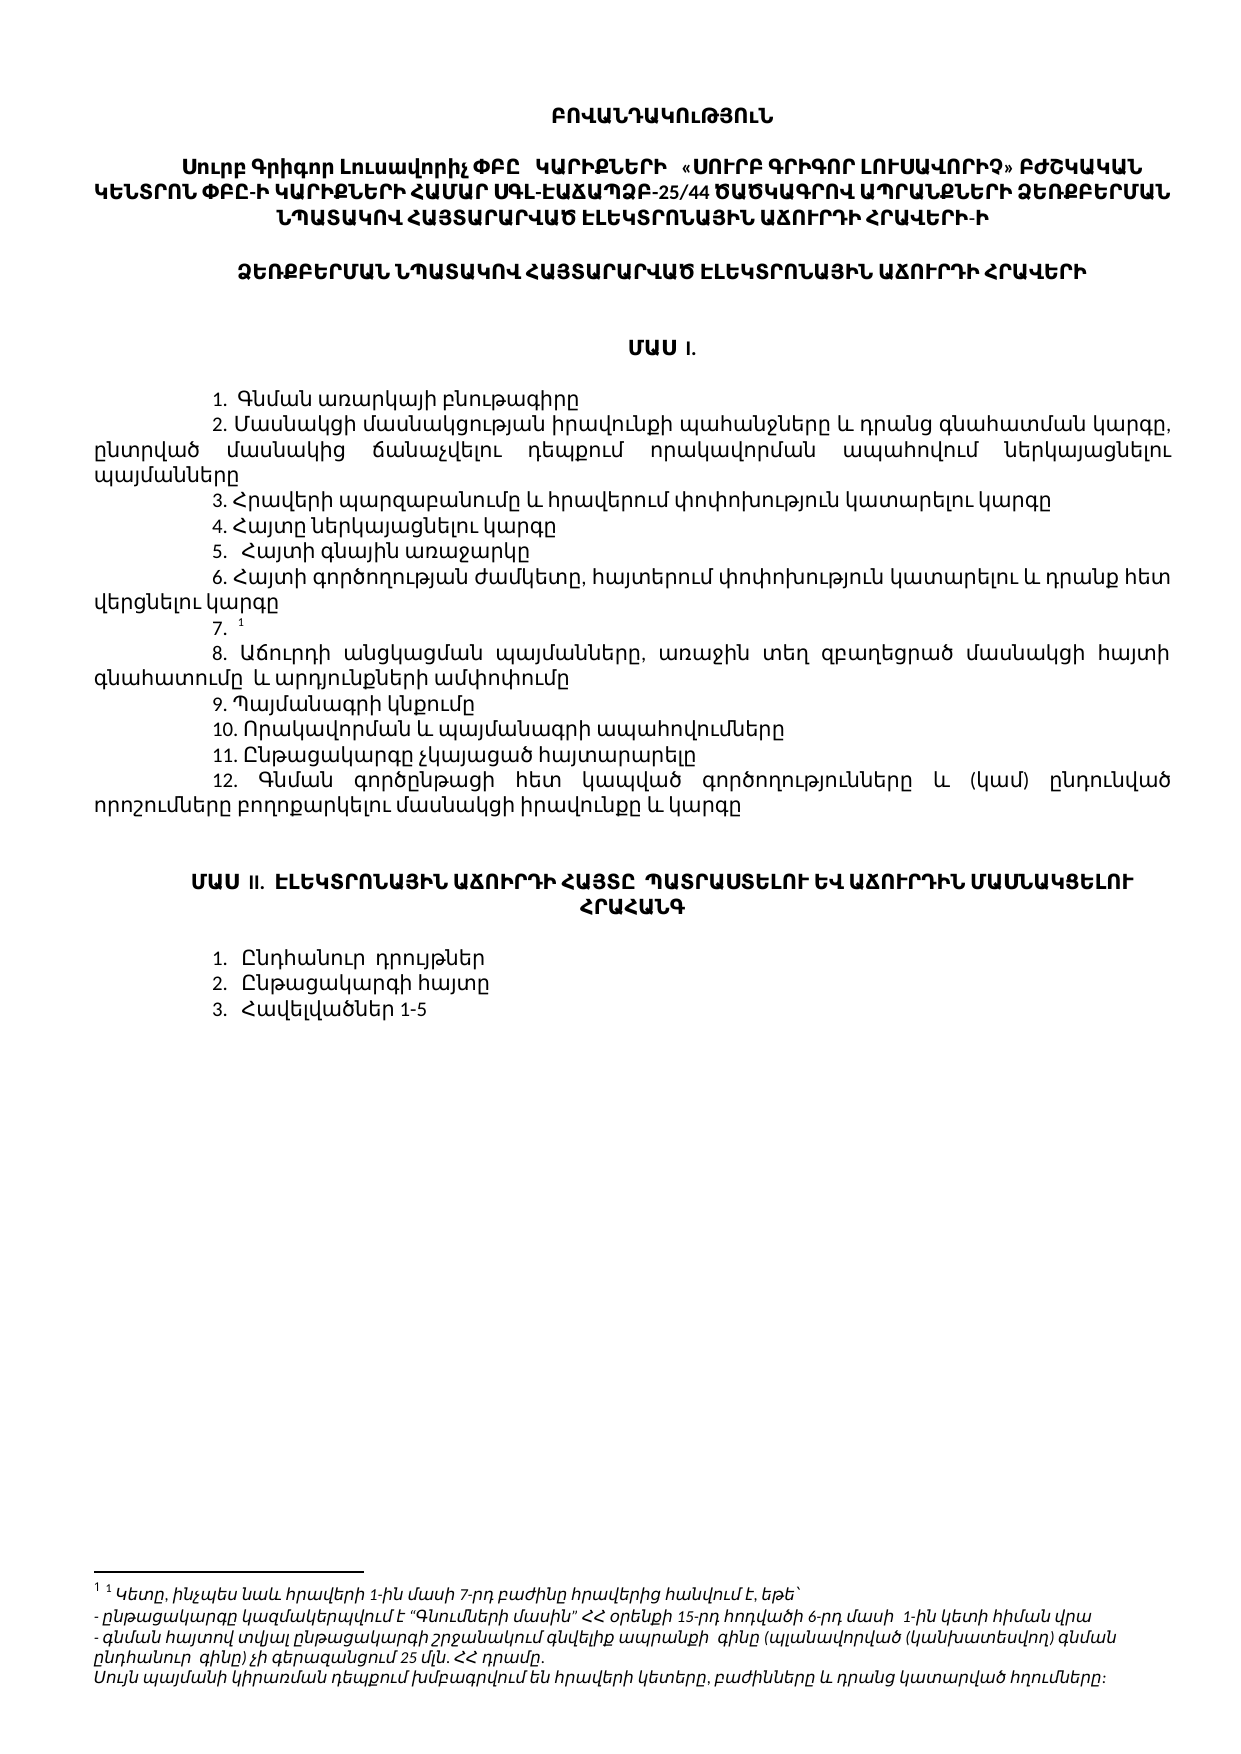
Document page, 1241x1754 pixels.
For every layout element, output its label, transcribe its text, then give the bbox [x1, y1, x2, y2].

text 6. Հայտի գործողության ժամկետը, հայտերում փոփոխություն կատարելու և դրանք հետ վերցնելու կարգը [94, 564, 1171, 615]
text 1. Գնման առարկայի բնութագիրը [94, 386, 1171, 411]
text 9. Պայմանագրի կնքումը [94, 691, 1171, 716]
text 11. Ընթացակարգը չկայացած հայտարարելը [94, 742, 1171, 767]
text 2. Մասնակցի մասնակցության իրավունքի պահանջները և դրանց գնահատման կարգը, ընտրված մասնակից ճանաչվելու դեպքում որակավորման ապահովում ներկայացնելու պայմանները [94, 411, 1171, 488]
text ՁԵՌՔԲԵՐՄԱՆ ՆՊԱՏԱԿՈՎ ՀԱՅՏԱՐԱՐՎԱԾ ԷԼԵԿՏՐՈՆԱՅԻՆ ԱՃՈՒՐԴԻ ՀՐԱՎԵՐԻ [94, 259, 1171, 284]
text Սուրբ Գրիգոր Լուսավորիչ ՓԲԸ ԿԱՐԻՔՆԵՐԻ «ՍՈՒՐԲ ԳՐԻԳՈՐ ԼՈՒՍԱՎՈՐԻՉ» ԲԺՇԿԱԿԱՆ ԿԵՆՏՐՈՆ ՓԲԸ-Ի ԿԱՐԻՔՆԵՐԻ ՀԱՄԱՐ ՍԳԼ-ԷԱՃԱՊՁԲ-25/44 ԾԱԾԿԱԳՐՈՎ ԱՊՐԱՆՔՆԵՐԻ ՁԵՌՔԲԵՐՄԱՆ ՆՊԱՏԱԿՈՎ ՀԱՅՏԱՐԱՐՎԱԾ ԷԼԵԿՏՐՈՆԱՅԻՆ ԱՃՈՒՐԴԻ ՀՐԱՎԵՐԻ-Ի [94, 154, 1171, 230]
text 3. Հավելվածներ 1-5 [94, 996, 1171, 1021]
text ԲՈՎԱՆԴԱԿՈւԹՅՈւՆ [94, 103, 1171, 128]
text ՄԱՍ II. ԷԼԵԿՏՐՈՆԱՅԻՆ ԱՃՈԻՐԴԻ ՀԱՅՏԸ ՊԱՏՐԱՍՏԵԼՈՒ ԵՎ ԱՃՈՒՐԴԻՆ ՄԱՍՆԱԿՑԵԼՈՒ ՀՐԱՀԱՆԳ [94, 869, 1171, 920]
text 5. Հայտի գնային առաջարկը [94, 538, 1171, 564]
text 10. Որակավորման և պայմանագրի ապահովումները [94, 716, 1171, 742]
text 8. Աճուրդի անցկացման պայմանները, առաջին տեղ զբաղեցրած մասնակցի հայտի գնահատումը և արդյունքների ամփոփումը [94, 640, 1171, 691]
text 3. Հրավերի պարզաբանումը և հրավերում փոփոխություն կատարելու կարգը [94, 488, 1171, 513]
text 2. Ընթացակարգի հայտը [94, 971, 1171, 996]
text 12. Գնման գործընթացի հետ կապված գործողությունները և (կամ) ընդունված որոշումները բողոքարկելու մասնակցի իրավունքը և կարգը [94, 767, 1171, 818]
text 7. 1 [94, 615, 1171, 640]
text 1. Ընդհանուր դրույթներ [94, 945, 1171, 971]
text ՄԱՍ I. [94, 335, 1171, 361]
text 4. Հայտը ներկայացնելու կարգը [94, 513, 1171, 538]
